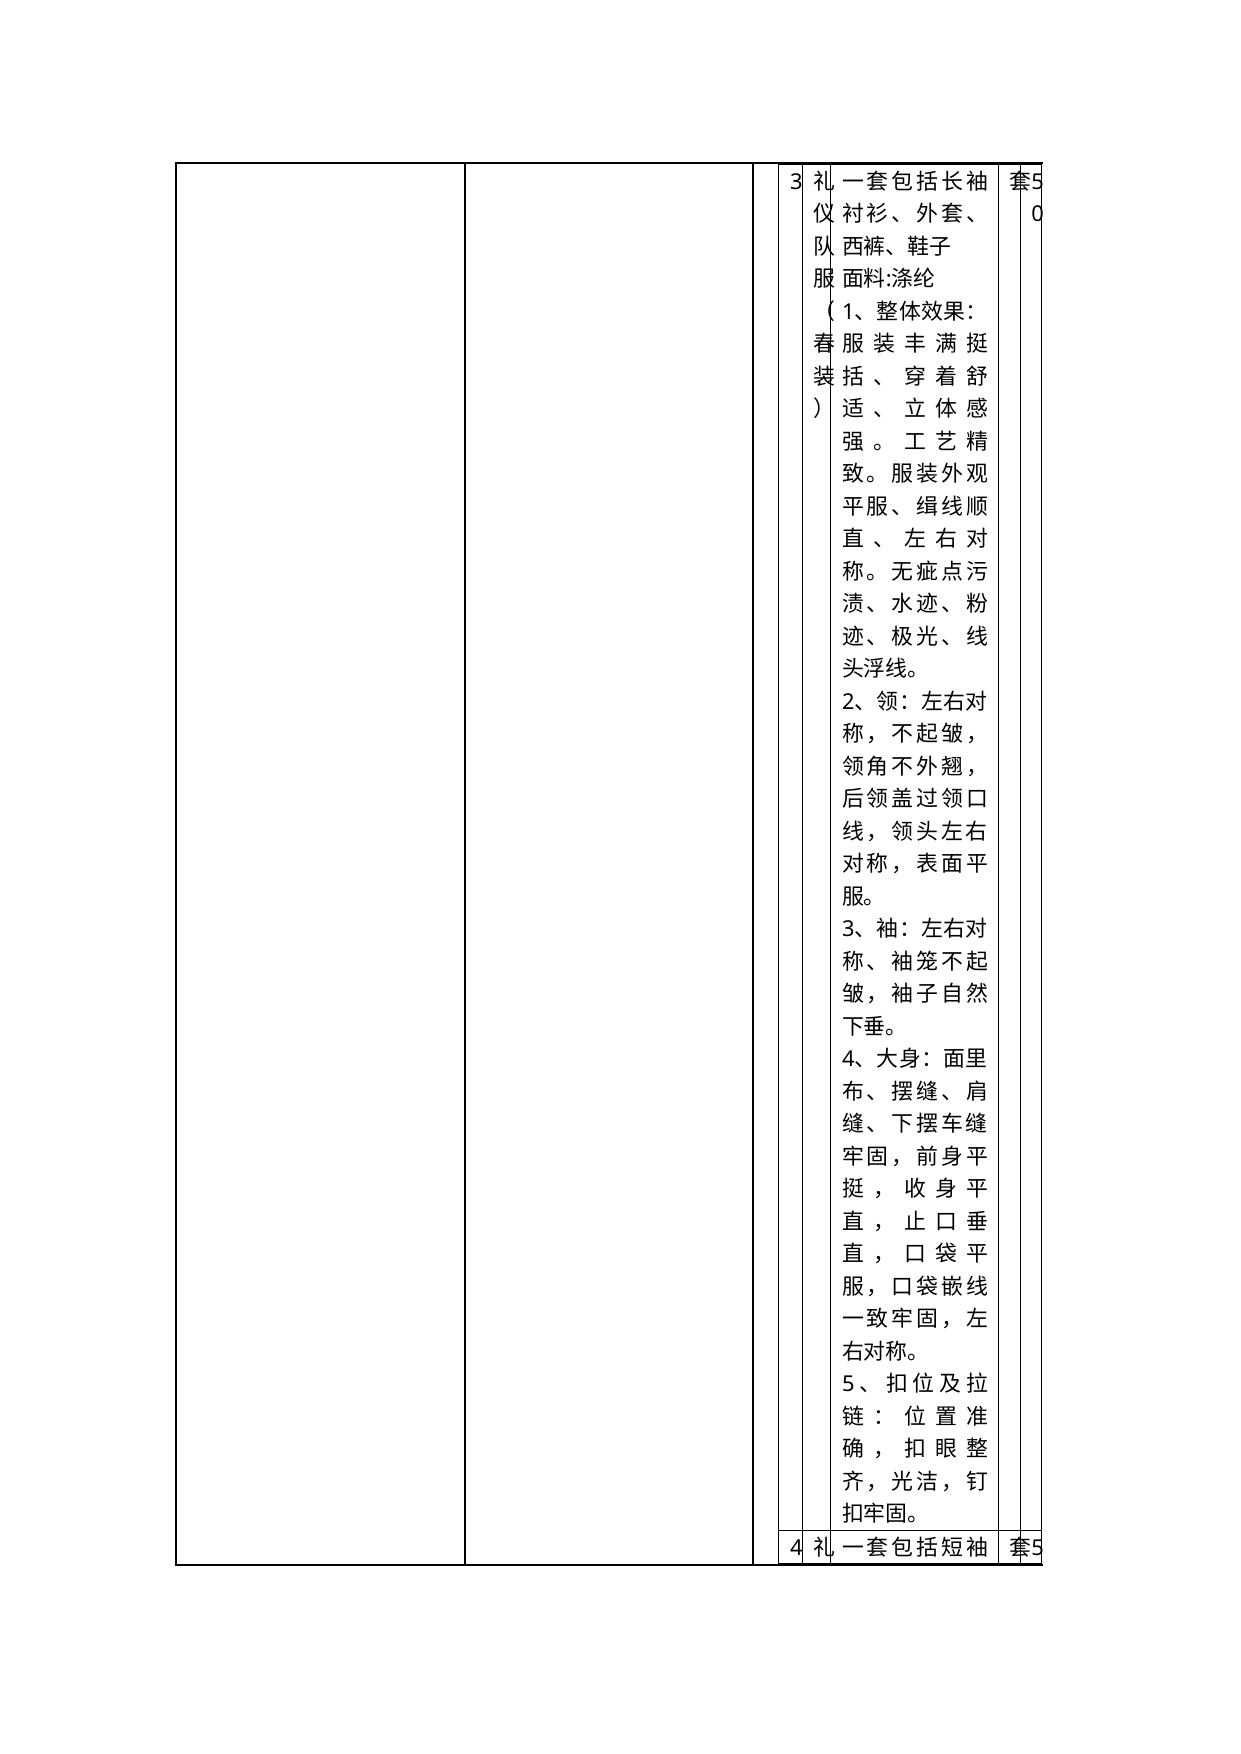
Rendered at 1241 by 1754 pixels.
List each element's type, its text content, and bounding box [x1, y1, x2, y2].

table_cell [999, 165, 1020, 1530]
table_cell [999, 1531, 1020, 1563]
table_cell [831, 1531, 998, 1563]
table_cell [803, 165, 830, 1530]
table_cell 1 [177, 164, 464, 1564]
table_cell [1021, 1531, 1041, 1563]
table_cell [466, 164, 752, 1564]
table_cell [803, 1531, 830, 1563]
table_cell [754, 164, 778, 1564]
table_cell [779, 165, 802, 1530]
table_cell [1021, 165, 1041, 1530]
table_cell [831, 165, 998, 1530]
table_cell [779, 1531, 802, 1563]
